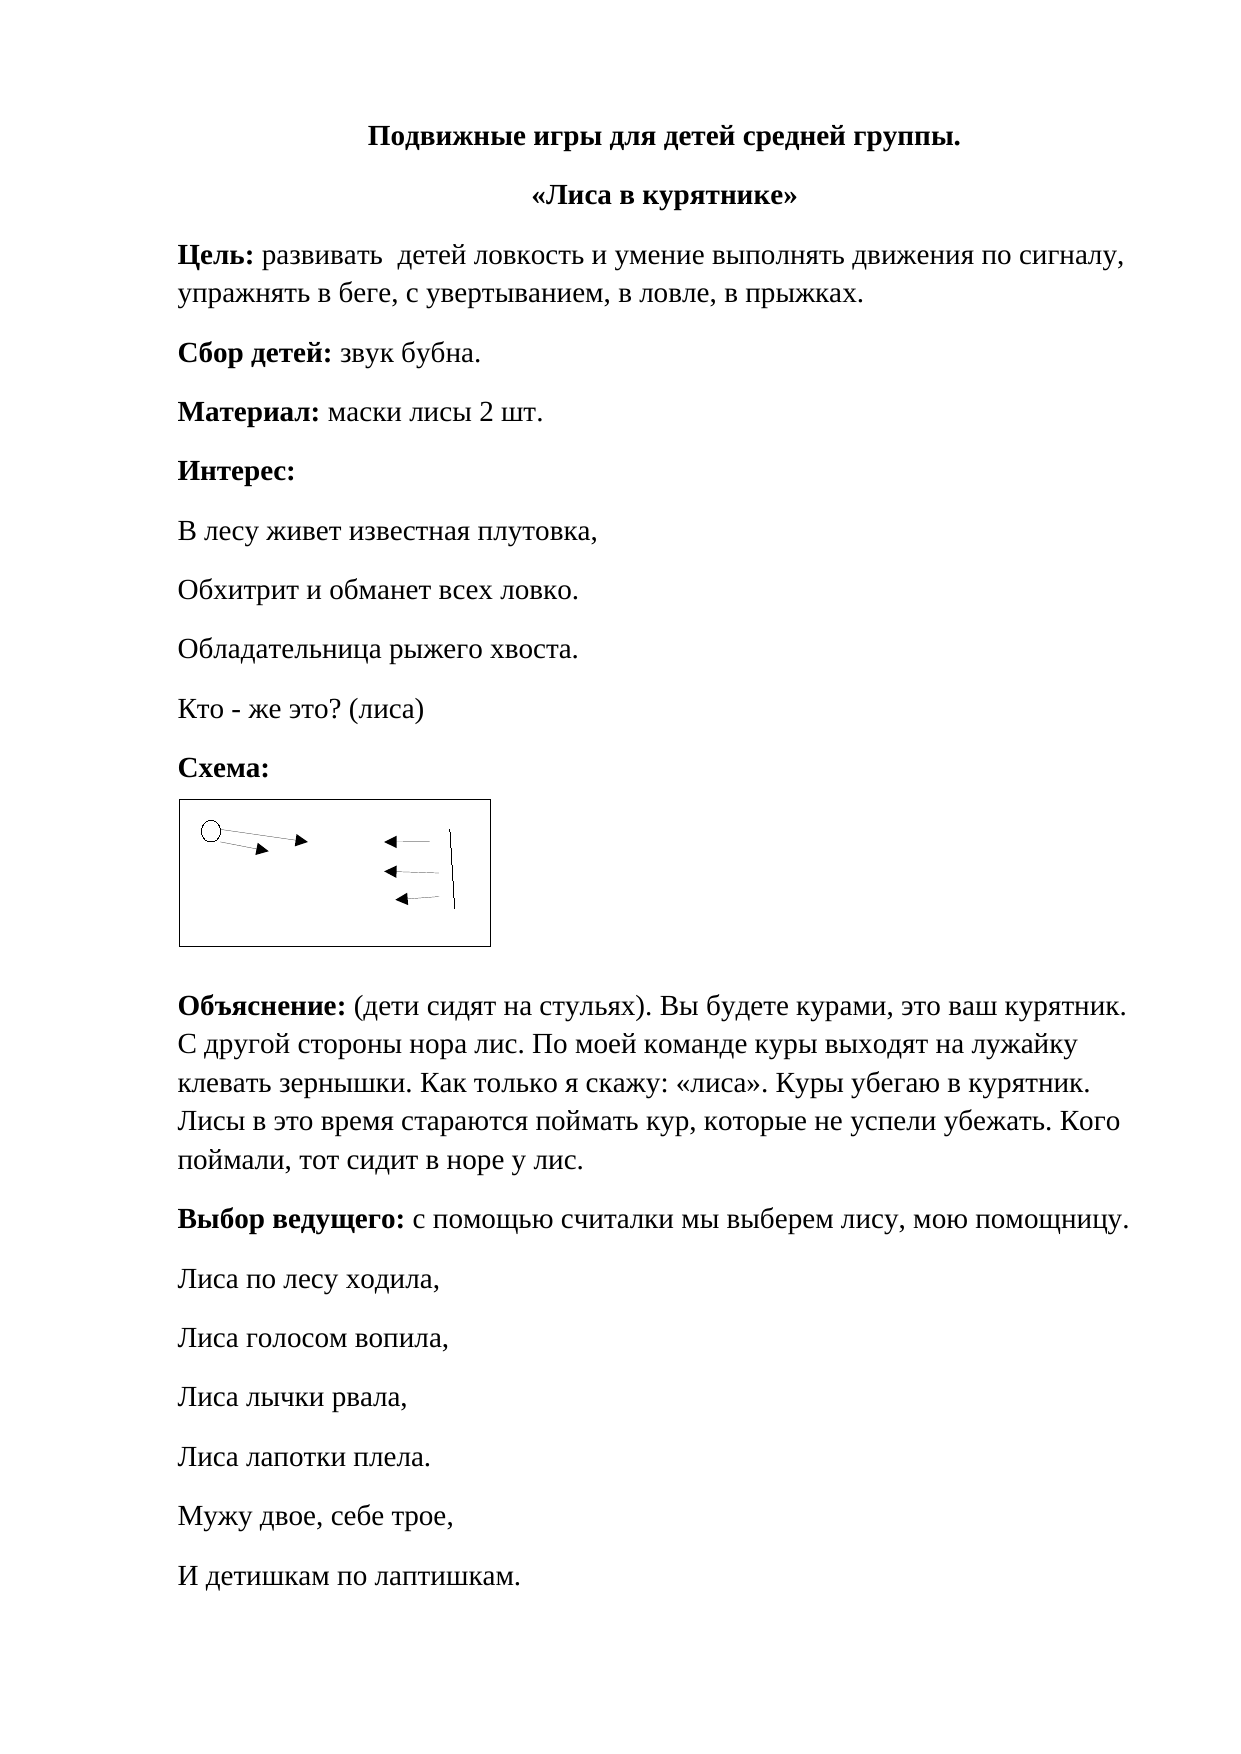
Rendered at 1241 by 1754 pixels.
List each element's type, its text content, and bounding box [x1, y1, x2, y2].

text Кто - же это? (лиса) [177, 691, 1152, 724]
text Лиса голосом вопила, [177, 1320, 1152, 1354]
text Объяснение: (дети сидят на стульях). Вы будете курами, это ваш курятник. С другой стороны нора лис. По моей команде куры выходят на лужайку клевать зернышки. Как только я скажу: «лиса». Куры убегаю в курятник. Лисы в это время стараются поймать кур, которые не успели убежать. Кого поймали, тот сидит в норе у лис. [177, 988, 1152, 1176]
text Материал: маски лисы 2 шт. [177, 394, 1152, 428]
text В лесу живет известная плутовка, [177, 513, 1152, 546]
text Лиса лычки рвала, [177, 1379, 1152, 1413]
text «Лиса в курятнике» [177, 177, 1152, 211]
text Цель: развивать детей ловкость и умение выполнять движения по сигналу, упражнять в беге, с увертыванием, в ловле, в прыжках. [177, 237, 1152, 309]
text Лиса по лесу ходила, [177, 1261, 1152, 1294]
text И детишкам по лаптишкам. [177, 1558, 1152, 1591]
text Выбор ведущего: с помощью считалки мы выберем лису, мою помощницу. [177, 1201, 1152, 1235]
text Сбор детей: звук бубна. [177, 335, 1152, 368]
text Мужу двое, себе трое, [177, 1498, 1152, 1532]
text Обхитрит и обманет всех ловко. [177, 572, 1152, 606]
text Обладательница рыжего хвоста. [177, 632, 1152, 665]
text Лиса лапотки плела. [177, 1439, 1152, 1472]
text Подвижные игры для детей средней группы. [177, 118, 1152, 152]
text Схема: [177, 750, 1152, 784]
text Интерес: [177, 453, 1152, 487]
